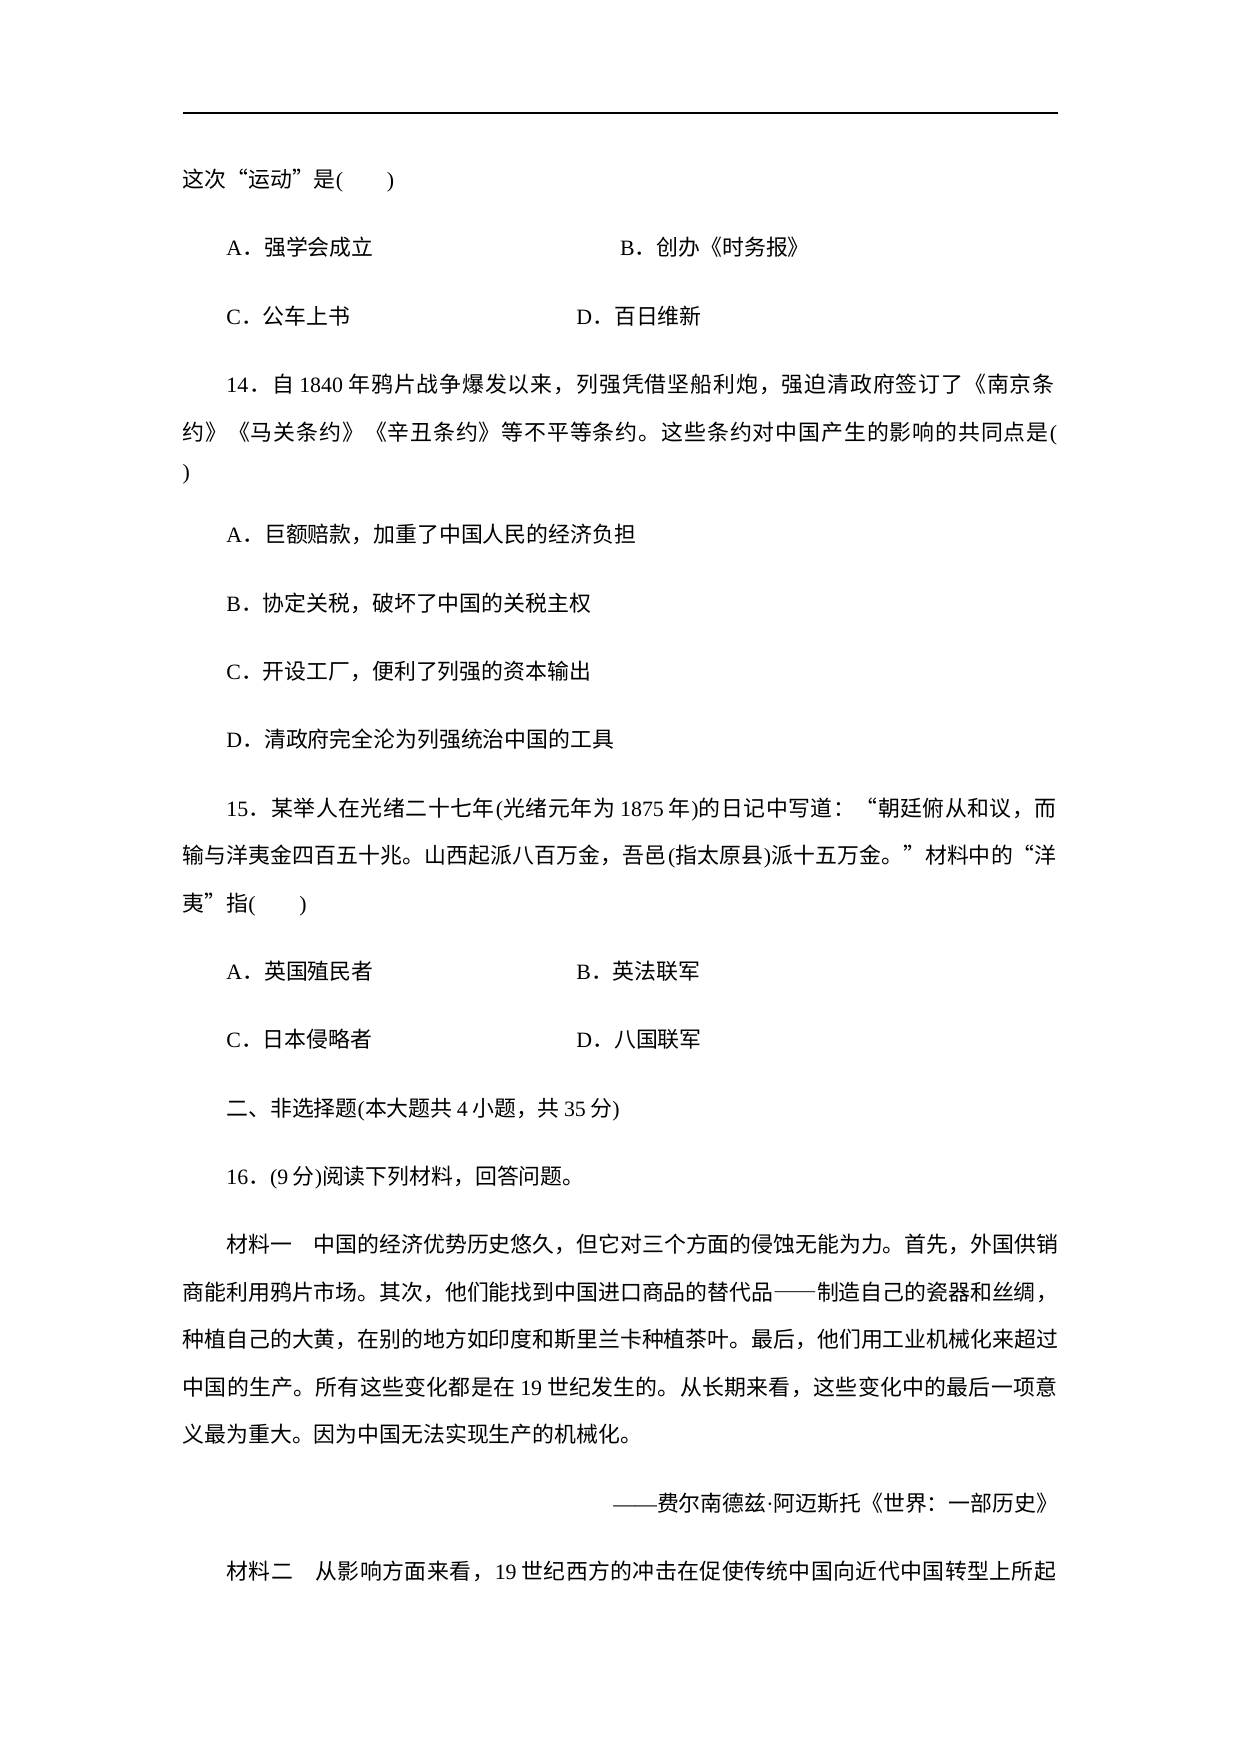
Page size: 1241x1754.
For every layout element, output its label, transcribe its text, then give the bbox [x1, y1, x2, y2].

text 材料一 中国的经济优势历史悠久，但它对三个方面的侵蚀无能为力。首先，外国供销商能利用鸦片市场。其次，他们能找到中国进口商品的替代品——制造自己的瓷器和丝绸，种植自己的大黄，在别的地方如印度和斯里兰卡种植茶叶。最后，他们用工业机械化来超过中国的生产。所有这些变化都是在19世纪发生的。从长期来看，这些变化中的最后一项意义最为重大。因为中国无法实现生产的机械化。 [182, 1227, 1058, 1449]
text ——费尔南德兹·阿迈斯托《世界：一部历史》 [182, 1486, 1058, 1517]
text 15．某举人在光绪二十七年(光绪元年为1875年)的日记中写道：“朝廷俯从和议，而输与洋夷金四百五十兆。山西起派八百万金，吾邑(指太原县)派十五万金。”材料中的“洋夷”指( ) [182, 791, 1058, 917]
text D．清政府完全沦为列强统治中国的工具 [182, 722, 1058, 754]
text 二、非选择题(本大题共4小题，共35分) [182, 1091, 1058, 1122]
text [182, 162, 1058, 194]
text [182, 1554, 1058, 1586]
text B．协定关税，破坏了中国的关税主权 [182, 586, 1058, 617]
text 14．自1840年鸦片战争爆发以来，列强凭借坚船利炮，强迫清政府签订了《南京条约》《马关条约》《辛丑条约》等不平等条约。这些条约对中国产生的影响的共同点是( ) [182, 367, 1058, 484]
text C．开设工厂，便利了列强的资本输出 [182, 654, 1058, 686]
text A．巨额赔款，加重了中国人民的经济负担 [182, 517, 1058, 549]
text 16．(9分)阅读下列材料，回答问题。 [182, 1159, 1058, 1191]
text A．英国殖民者 B．英法联军 [182, 954, 1058, 986]
text A．强学会成立 B．创办《时务报》 [182, 230, 1058, 262]
text C．日本侵略者 D．八国联军 [182, 1022, 1058, 1054]
text C．公车上书 D．百日维新 [182, 299, 1058, 330]
